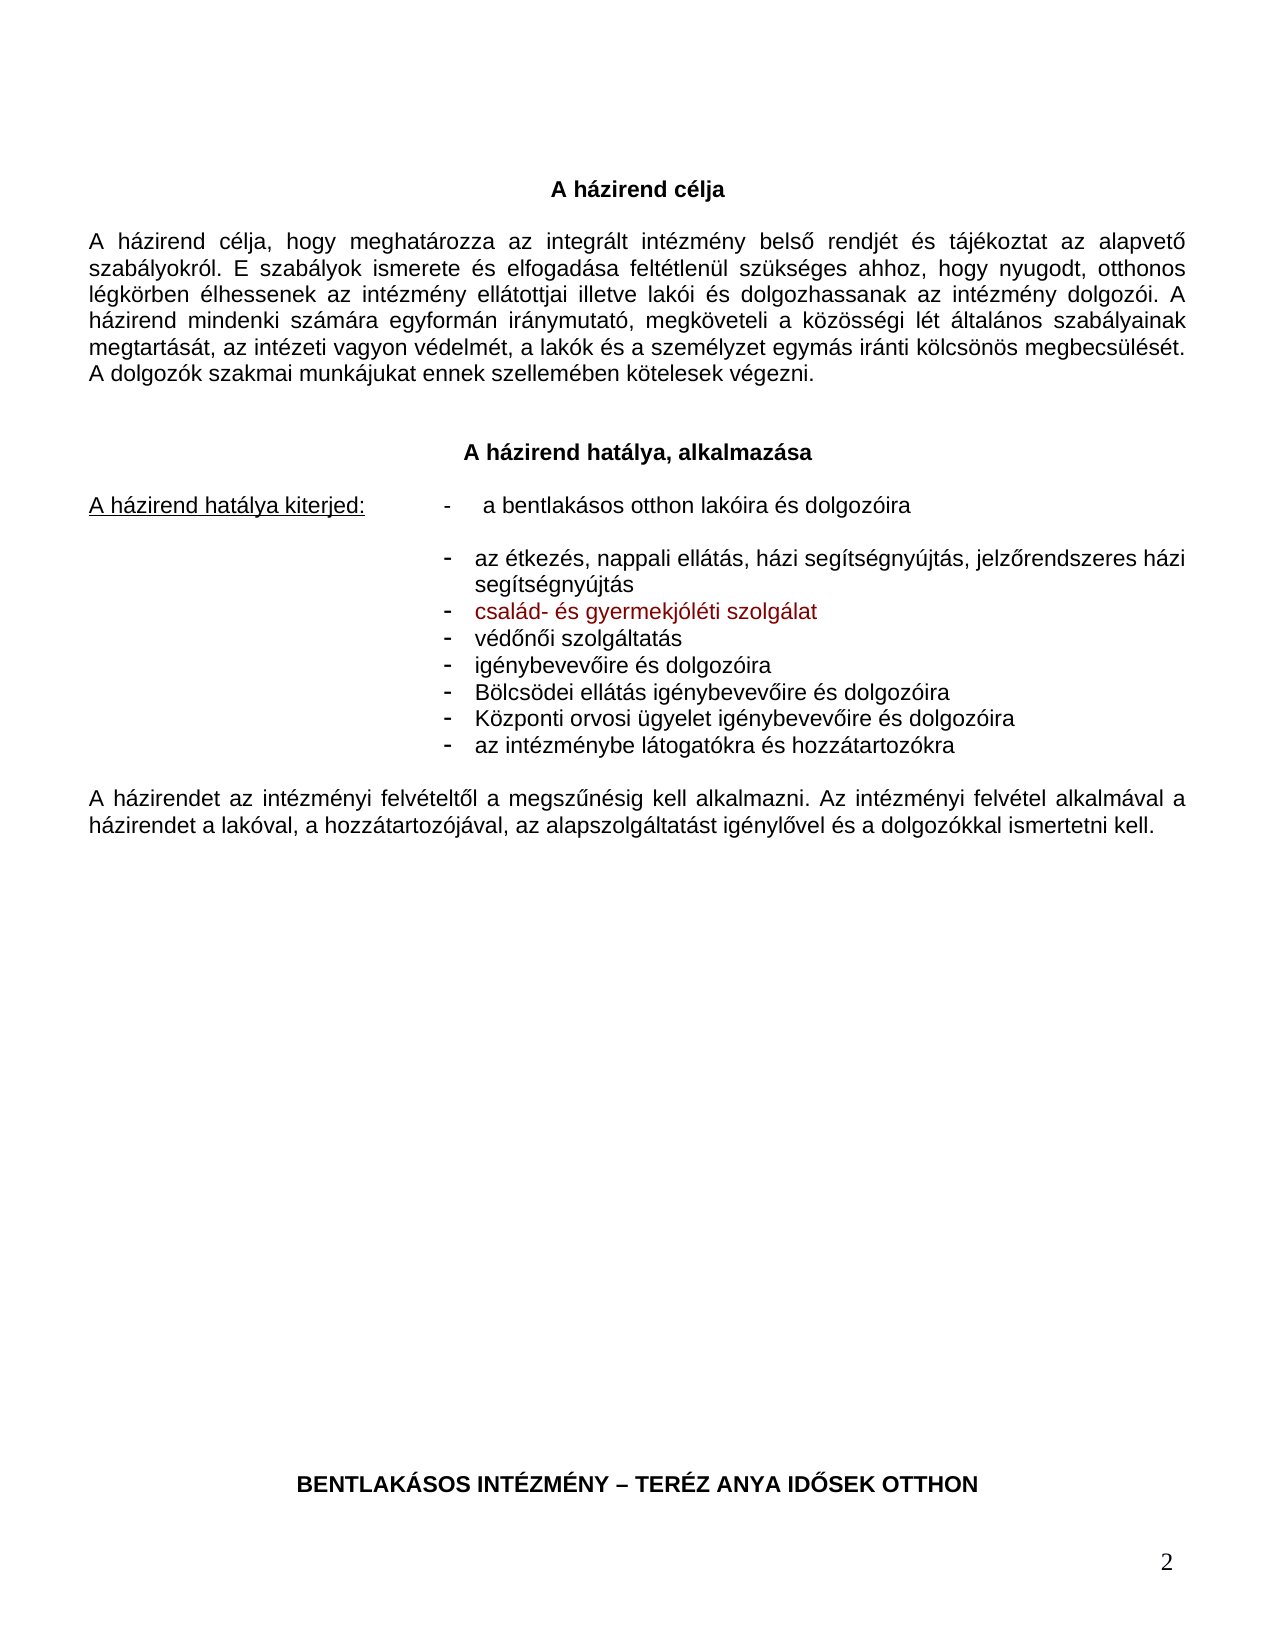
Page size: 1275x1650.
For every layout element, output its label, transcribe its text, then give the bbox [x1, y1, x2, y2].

list Bölcsödei ellátás igénybevevőire és dolgozóira [443, 678, 1186, 705]
list az étkezés, nappali ellátás, házi segítségnyújtás, jelzőrendszeres házi segítségnyújtás [443, 544, 1186, 598]
text A házirend célja, hogy meghatározza az integrált intézmény belső rendjét és tájékoztat az alapvető szabályokról. E szabályok ismerete és elfogadása feltétlenül szükséges ahhoz, hogy nyugodt, otthonos légkörben élhessenek az intézmény ellátottjai illetve lakói és dolgozhassanak az intézmény dolgozói. A házirend mindenki számára egyformán iránymutató, megköveteli a közösségi lét általános szabályainak megtartását, az intézeti vagyon védelmét, a lakók és a személyzet egymás iránti kölcsönös megbecsülését. A dolgozók szakmai munkájukat ennek szellemében kötelesek végezni. [89, 228, 1186, 386]
text A házirendet az intézményi felvételtől a megszűnésig kell alkalmazni. Az intézményi felvétel alkalmával a házirendet a lakóval, a hozzátartozójával, az alapszolgáltatást igénylővel és a dolgozókkal ismertetni kell. [89, 785, 1186, 838]
list Központi orvosi ügyelet igénybevevőire és dolgozóira [443, 705, 1186, 732]
text A házirend hatálya, alkalmazása [89, 439, 1186, 466]
list igénybevevőire és dolgozóira [443, 652, 1186, 678]
text BENTLAKÁSOS INTÉZMÉNY – TERÉZ ANYA IDŐSEK OTTHON [89, 1471, 1186, 1497]
text A házirend hatálya kiterjed: - a bentlakásos otthon lakóira és dolgozóira [89, 492, 1186, 518]
list az intézménybe látogatókra és hozzátartozókra [443, 732, 1186, 759]
list család- és gyermekjóléti szolgálat [443, 598, 1186, 625]
text A házirend célja [89, 176, 1186, 202]
list védőnői szolgáltatás [443, 625, 1186, 652]
